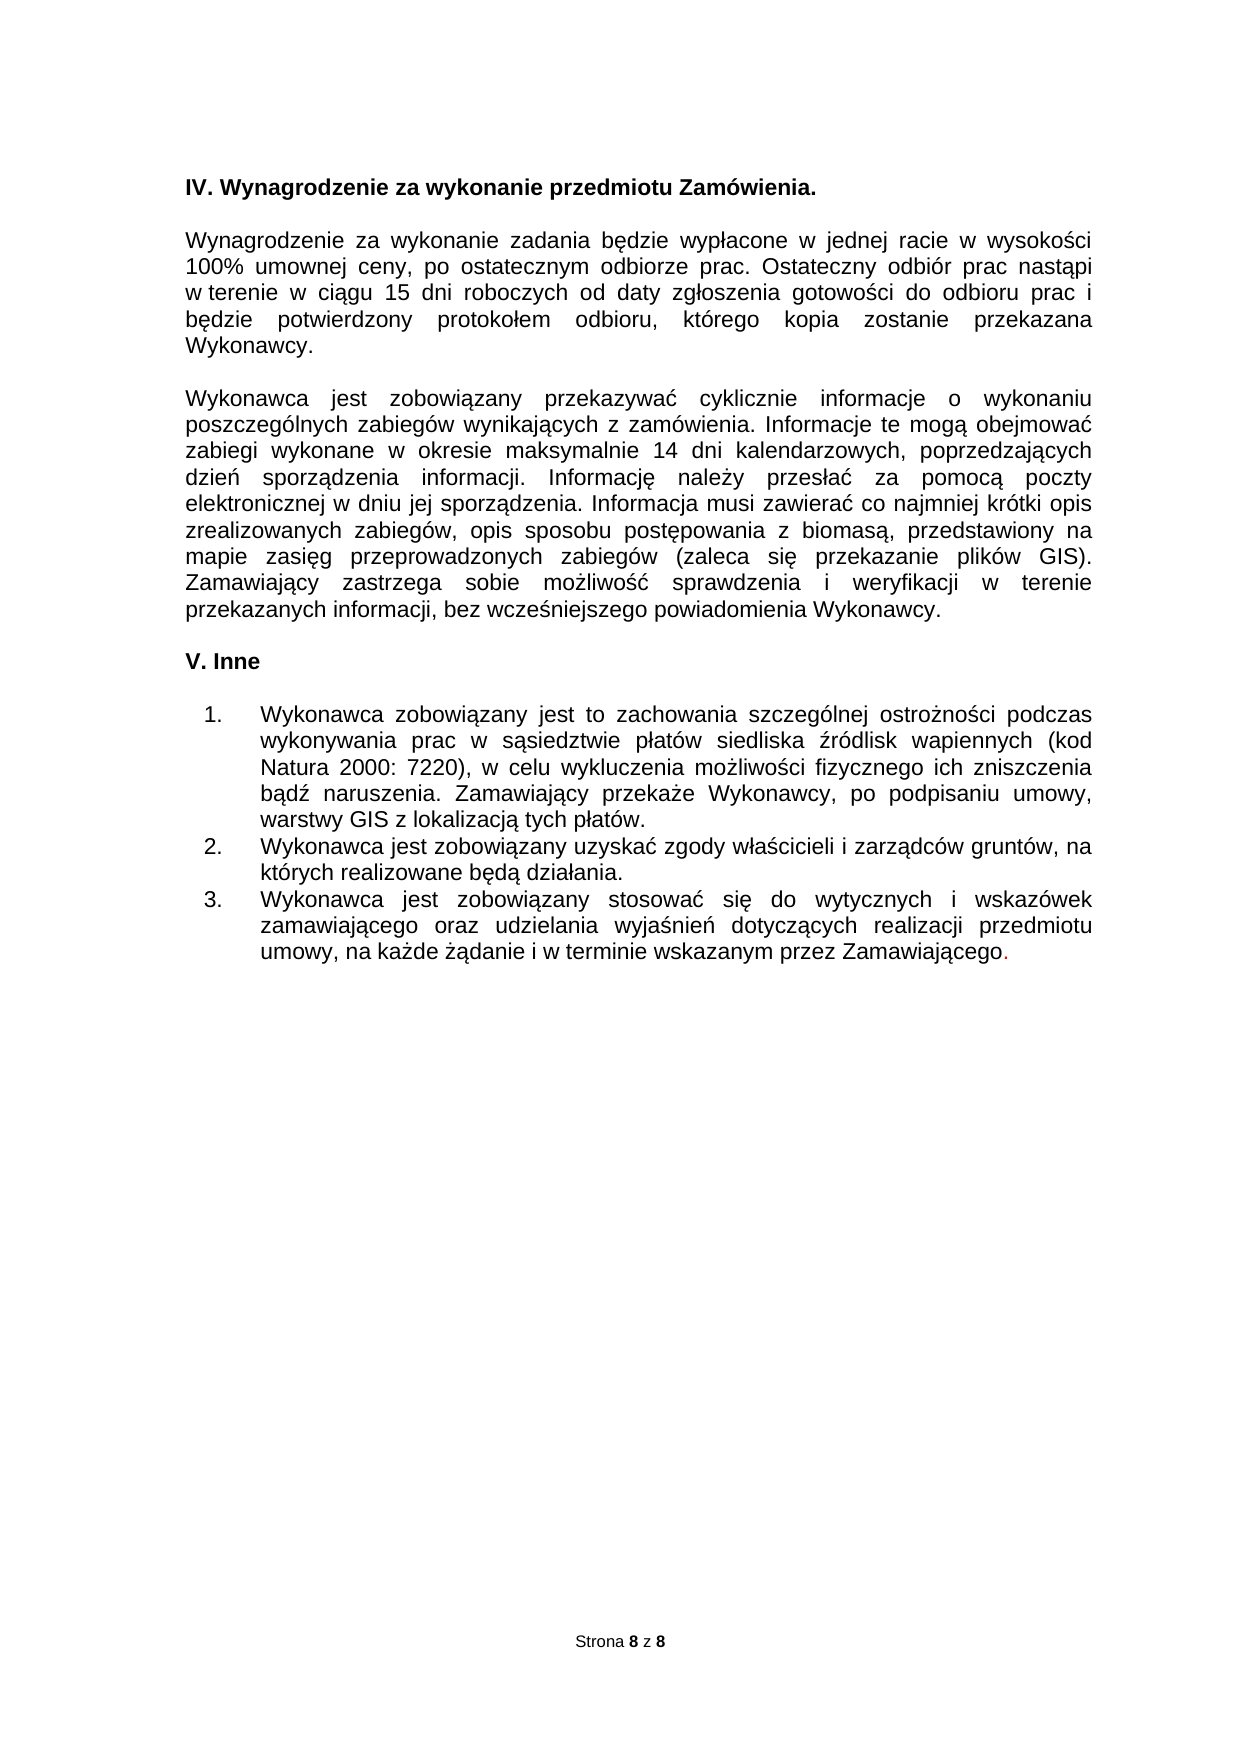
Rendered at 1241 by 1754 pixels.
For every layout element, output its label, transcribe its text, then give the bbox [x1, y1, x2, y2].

text Wykonawca jest zobowiązany przekazywać cyklicznie informacje o wykonaniu poszczególnych zabiegów wynikających z zamówienia. Informacje te mogą obejmować zabiegi wykonane w okresie maksymalnie 14 dni kalendarzowych, poprzedzających dzień sporządzenia informacji. Informację należy przesłać za pomocą poczty elektronicznej w dniu jej sporządzenia. Informacja musi zawierać co najmniej krótki opis zrealizowanych zabiegów, opis sposobu postępowania z biomasą, przedstawiony na mapie zasięg przeprowadzonych zabiegów (zaleca się przekazanie plików GIS). Zamawiający zastrzega sobie możliwość sprawdzenia i weryfikacji w terenie przekazanych informacji, bez wcześniejszego powiadomienia Wykonawcy. [185, 385, 1093, 622]
text Wynagrodzenie za wykonanie zadania będzie wypłacone w jednej racie w wysokości 100% umownej ceny, po ostatecznym odbiorze prac. Ostateczny odbiór prac nastąpi w terenie w ciągu 15 dni roboczych od daty zgłoszenia gotowości do odbioru prac i będzie potwierdzony protokołem odbioru, którego kopia zostanie przekazana Wykonawcy. [185, 227, 1093, 358]
list Wykonawca jest zobowiązany uzyskać zgody właścicieli i zarządców gruntów, na których realizowane będą działania. [223, 833, 1093, 886]
text V. Inne [185, 648, 1093, 675]
list Wykonawca zobowiązany jest to zachowania szczególnej ostrożności podczas wykonywania prac w sąsiedztwie płatów siedliska źródlisk wapiennych (kod Natura 2000: 7220), w celu wykluczenia możliwości fizycznego ich zniszczenia bądź naruszenia. Zamawiający przekaże Wykonawcy, po podpisaniu umowy, warstwy GIS z lokalizacją tych płatów. [223, 701, 1093, 833]
text IV. Wynagrodzenie za wykonanie przedmiotu Zamówienia. [185, 174, 1093, 200]
list Wykonawca jest zobowiązany stosować się do wytycznych i wskazówek zamawiającego oraz udzielania wyjaśnień dotyczących realizacji przedmiotu umowy, na każde żądanie i w terminie wskazanym przez Zamawiającego. [223, 886, 1093, 964]
